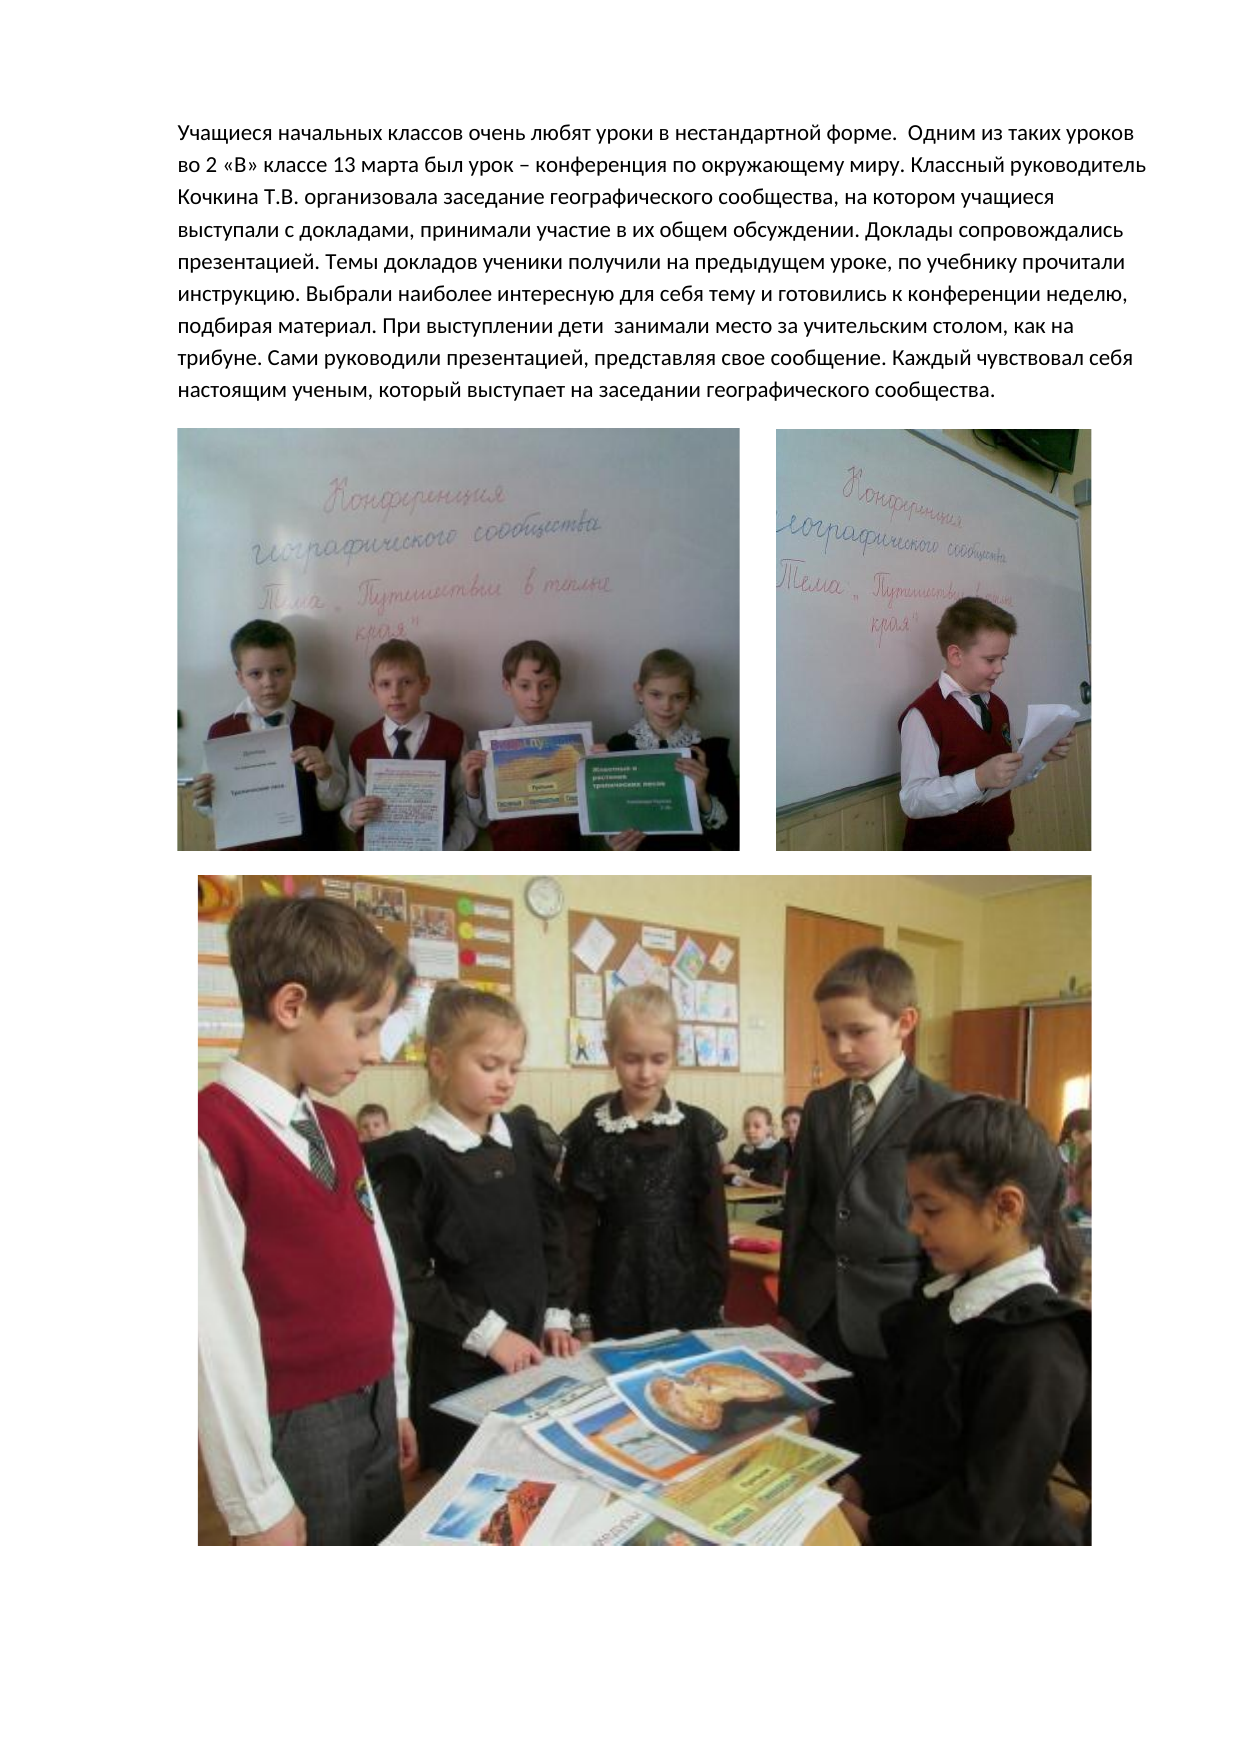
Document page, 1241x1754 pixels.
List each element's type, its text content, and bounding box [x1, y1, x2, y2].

picture [776, 429, 1092, 851]
picture [197, 875, 1092, 1546]
text Учащиеся начальных классов очень любят уроки в нестандартной форме. Одним из таких уроков во 2 «В» классе 13 марта был урок – конференция по окружающему миру. Классный руководитель Кочкина Т.В. организовала заседание географического сообщества, на котором учащиеся выступали с докладами, принимали участие в их общем обсуждении. Доклады сопровождались презентацией. Темы докладов ученики получили на предыдущем уроке, по учебнику прочитали инструкцию. Выбрали наиболее интересную для себя тему и готовились к конференции неделю, подбирая материал. При выступлении дети занимали место за учительским столом, как на трибуне. Сами руководили презентацией, представляя свое сообщение. Каждый чувствовал себя настоящим ученым, который выступает на заседании географического сообщества. [177, 118, 1152, 404]
picture [177, 428, 740, 851]
